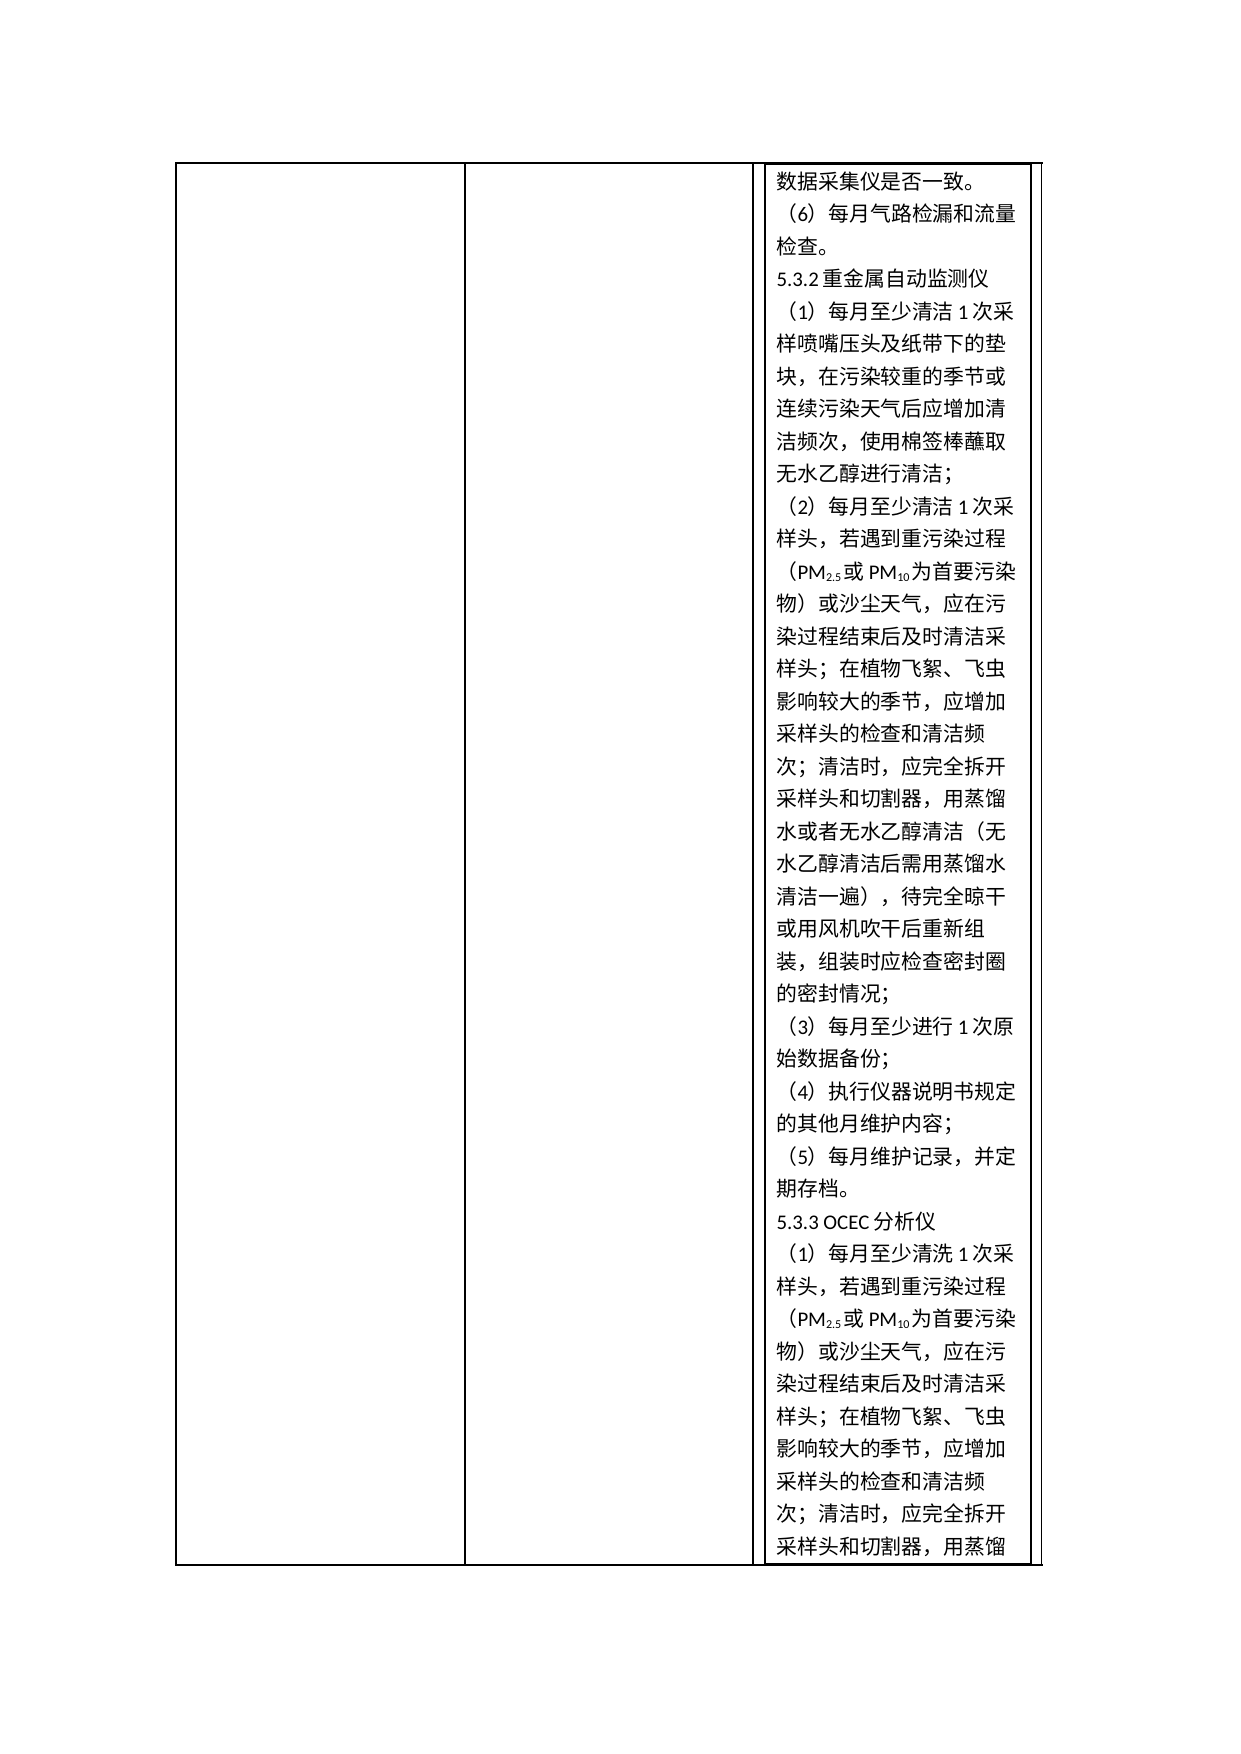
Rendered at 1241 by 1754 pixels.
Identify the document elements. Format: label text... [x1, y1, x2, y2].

table_cell [766, 165, 1030, 1563]
table_cell 1 [466, 164, 752, 1564]
table_cell [1032, 164, 1041, 1564]
table_cell [754, 164, 764, 1564]
table_cell [177, 164, 464, 1564]
